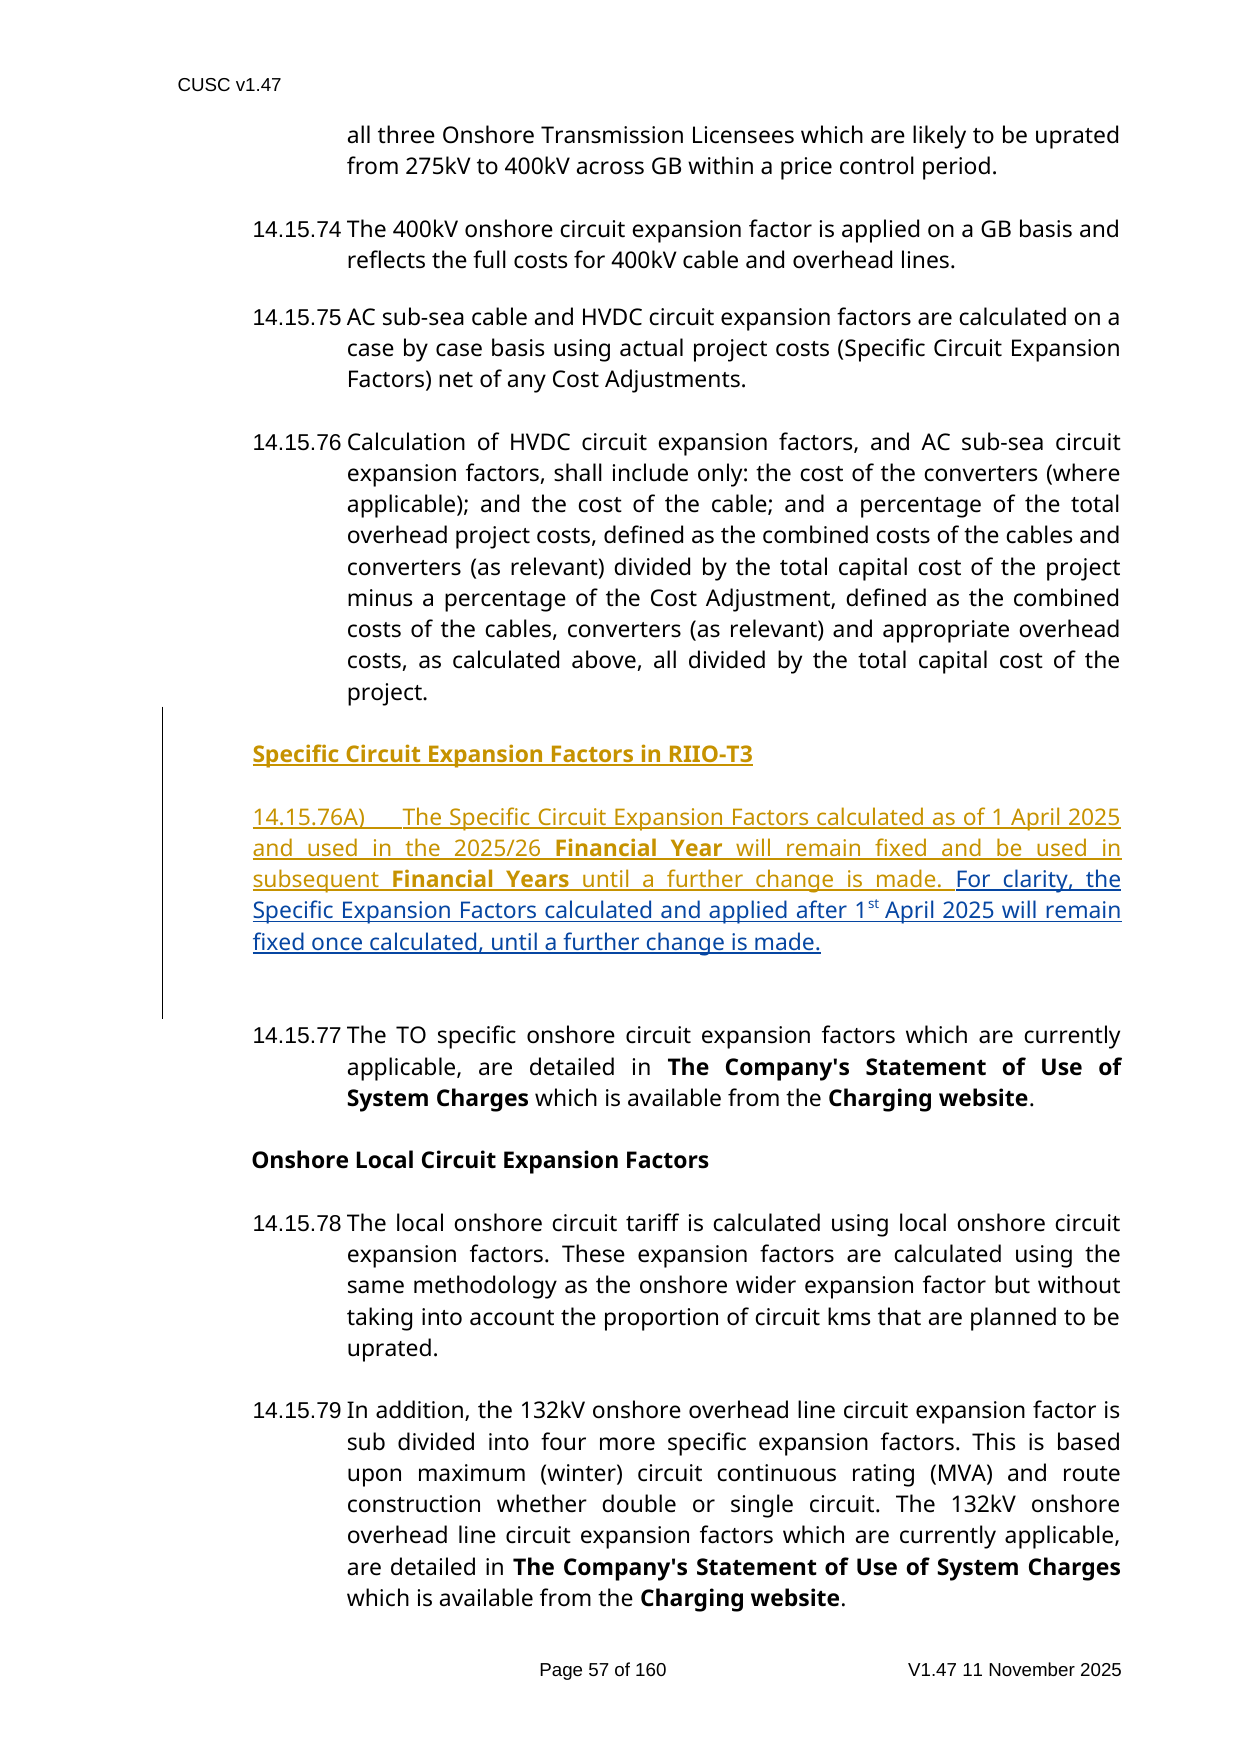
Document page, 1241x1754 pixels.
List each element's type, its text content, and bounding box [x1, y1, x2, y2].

list AC sub-sea cable and HVDC circuit expansion factors are calculated on a case by case basis using actual project costs (Specific Circuit Expansion Factors) net of any Cost Adjustments. [252, 300, 1121, 394]
list In addition, the 132kV onshore overhead line circuit expansion factor is sub divided into four more specific expansion factors. This is based upon maximum (winter) circuit continuous rating (MVA) and route construction whether double or single circuit. The 132kV onshore overhead line circuit expansion factors which are currently applicable, are detailed in The Company's Statement of Use of System Charges which is available from the Charging website. [252, 1394, 1121, 1613]
list The local onshore circuit tariff is calculated using local onshore circuit expansion factors. These expansion factors are calculated using the same methodology as the onshore wider expansion factor but without taking into account the proportion of circuit kms that are planned to be uprated. [252, 1207, 1121, 1363]
text Onshore Local Circuit Expansion Factors [251, 1144, 1121, 1175]
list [252, 119, 1121, 181]
list Calculation of HVDC circuit expansion factors, and AC sub-sea circuit expansion factors, shall include only: the cost of the converters (where applicable); and the cost of the cable; and a percentage of the total overhead project costs, defined as the combined costs of the cables and converters (as relevant) divided by the total capital cost of the project minus a percentage of the Cost Adjustment, defined as the combined costs of the cables, converters (as relevant) and appropriate overhead costs, as calculated above, all divided by the total capital cost of the project. [252, 425, 1121, 707]
list The 400kV onshore circuit expansion factor is applied on a GB basis and reflects the full costs for 400kV cable and overhead lines. [252, 212, 1121, 275]
list The TO specific onshore circuit expansion factors which are currently applicable, are detailed in The Company's Statement of Use of System Charges which is available from the Charging website. [252, 1019, 1121, 1113]
